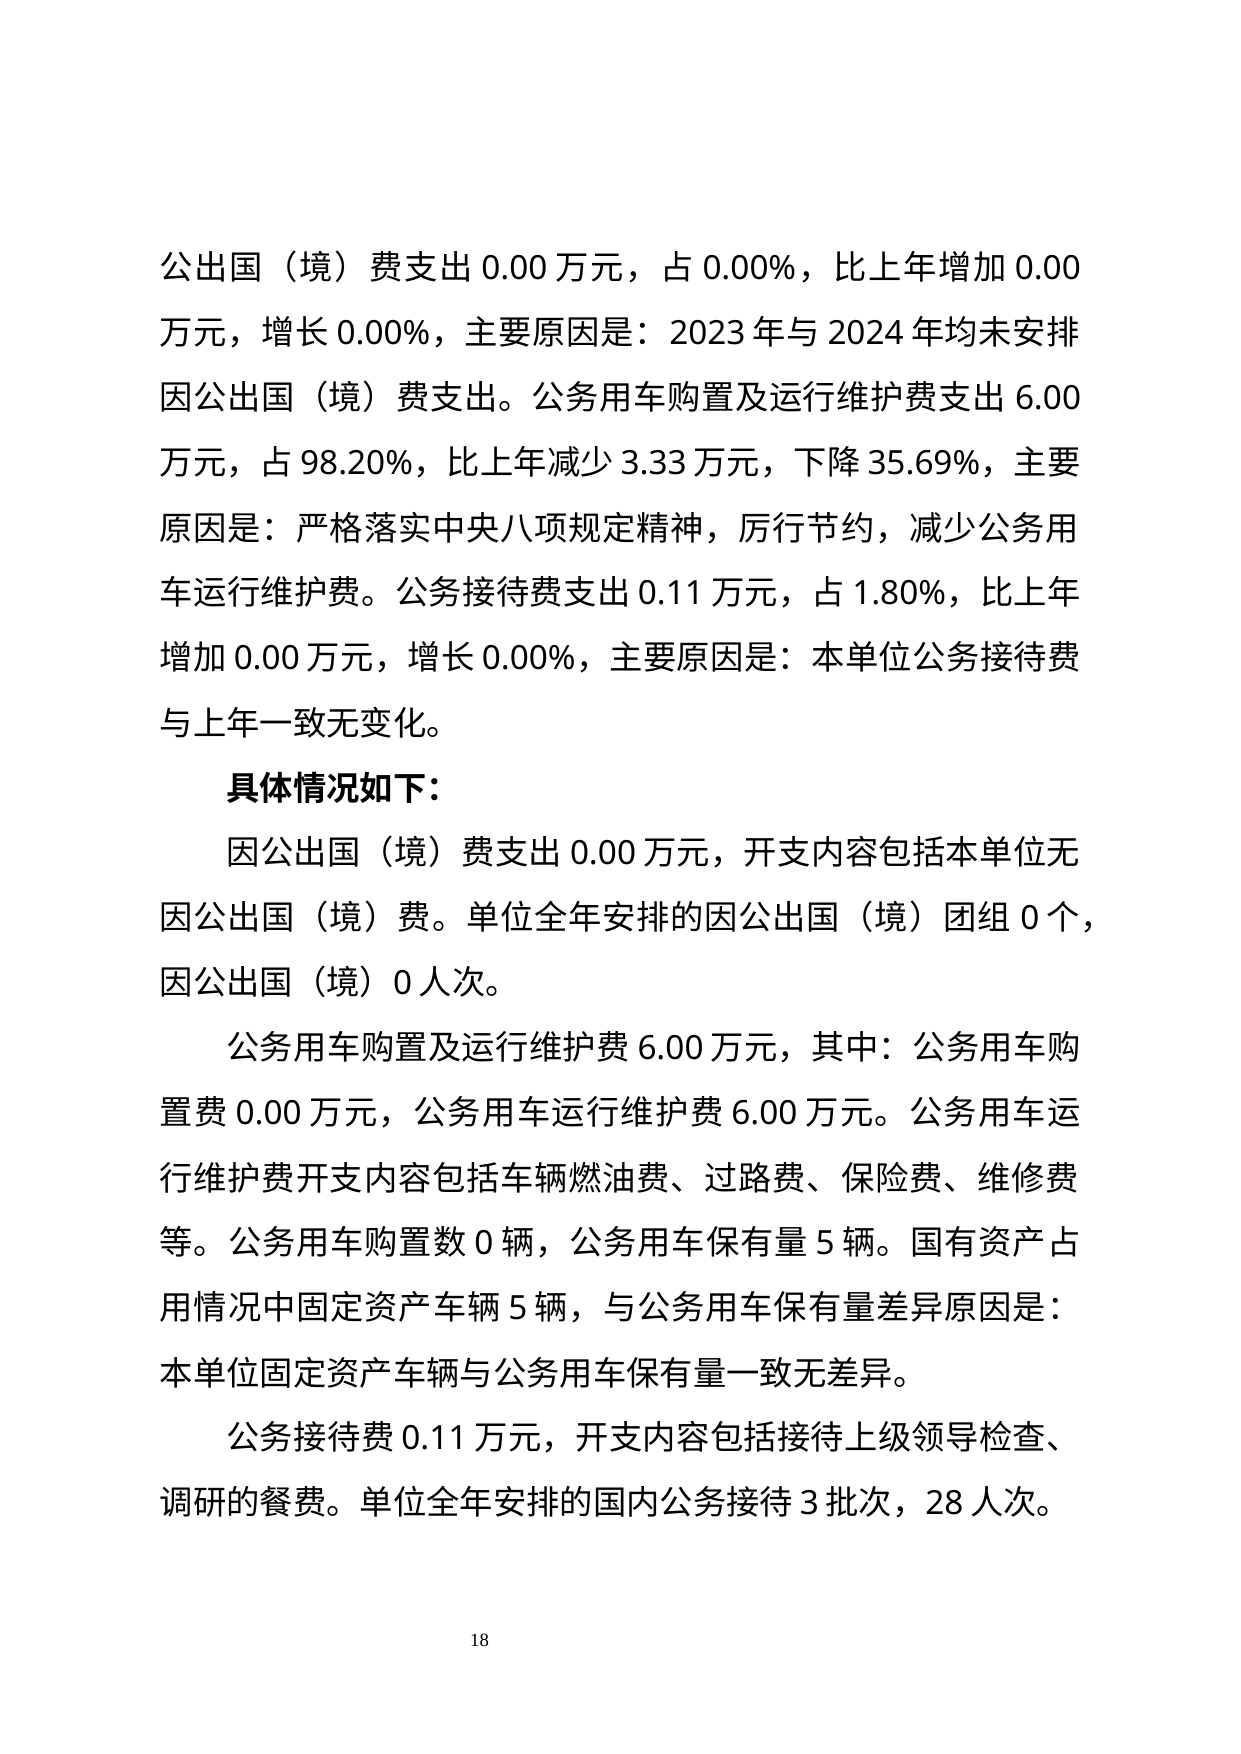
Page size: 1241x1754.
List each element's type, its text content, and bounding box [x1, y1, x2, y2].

text 因公出国（境）费支出0.00万元，开支内容包括本单位无因公出国（境）费。单位全年安排的因公出国（境）团组0个，因公出国（境）0人次。 [159, 818, 1081, 1013]
text 公务用车购置及运行维护费6.00万元，其中：公务用车购置费0.00万元，公务用车运行维护费6.00万元。公务用车运行维护费开支内容包括车辆燃油费、过路费、保险费、维修费等。公务用车购置数0辆，公务用车保有量5辆。国有资产占用情况中固定资产车辆5辆，与公务用车保有量差异原因是：本单位固定资产车辆与公务用车保有量一致无差异。 [159, 1013, 1081, 1403]
text 具体情况如下： [159, 753, 1081, 818]
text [159, 233, 1081, 753]
text 公务接待费0.11万元，开支内容包括接待上级领导检查、调研的餐费。单位全年安排的国内公务接待3批次，28人次。 [159, 1403, 1081, 1533]
